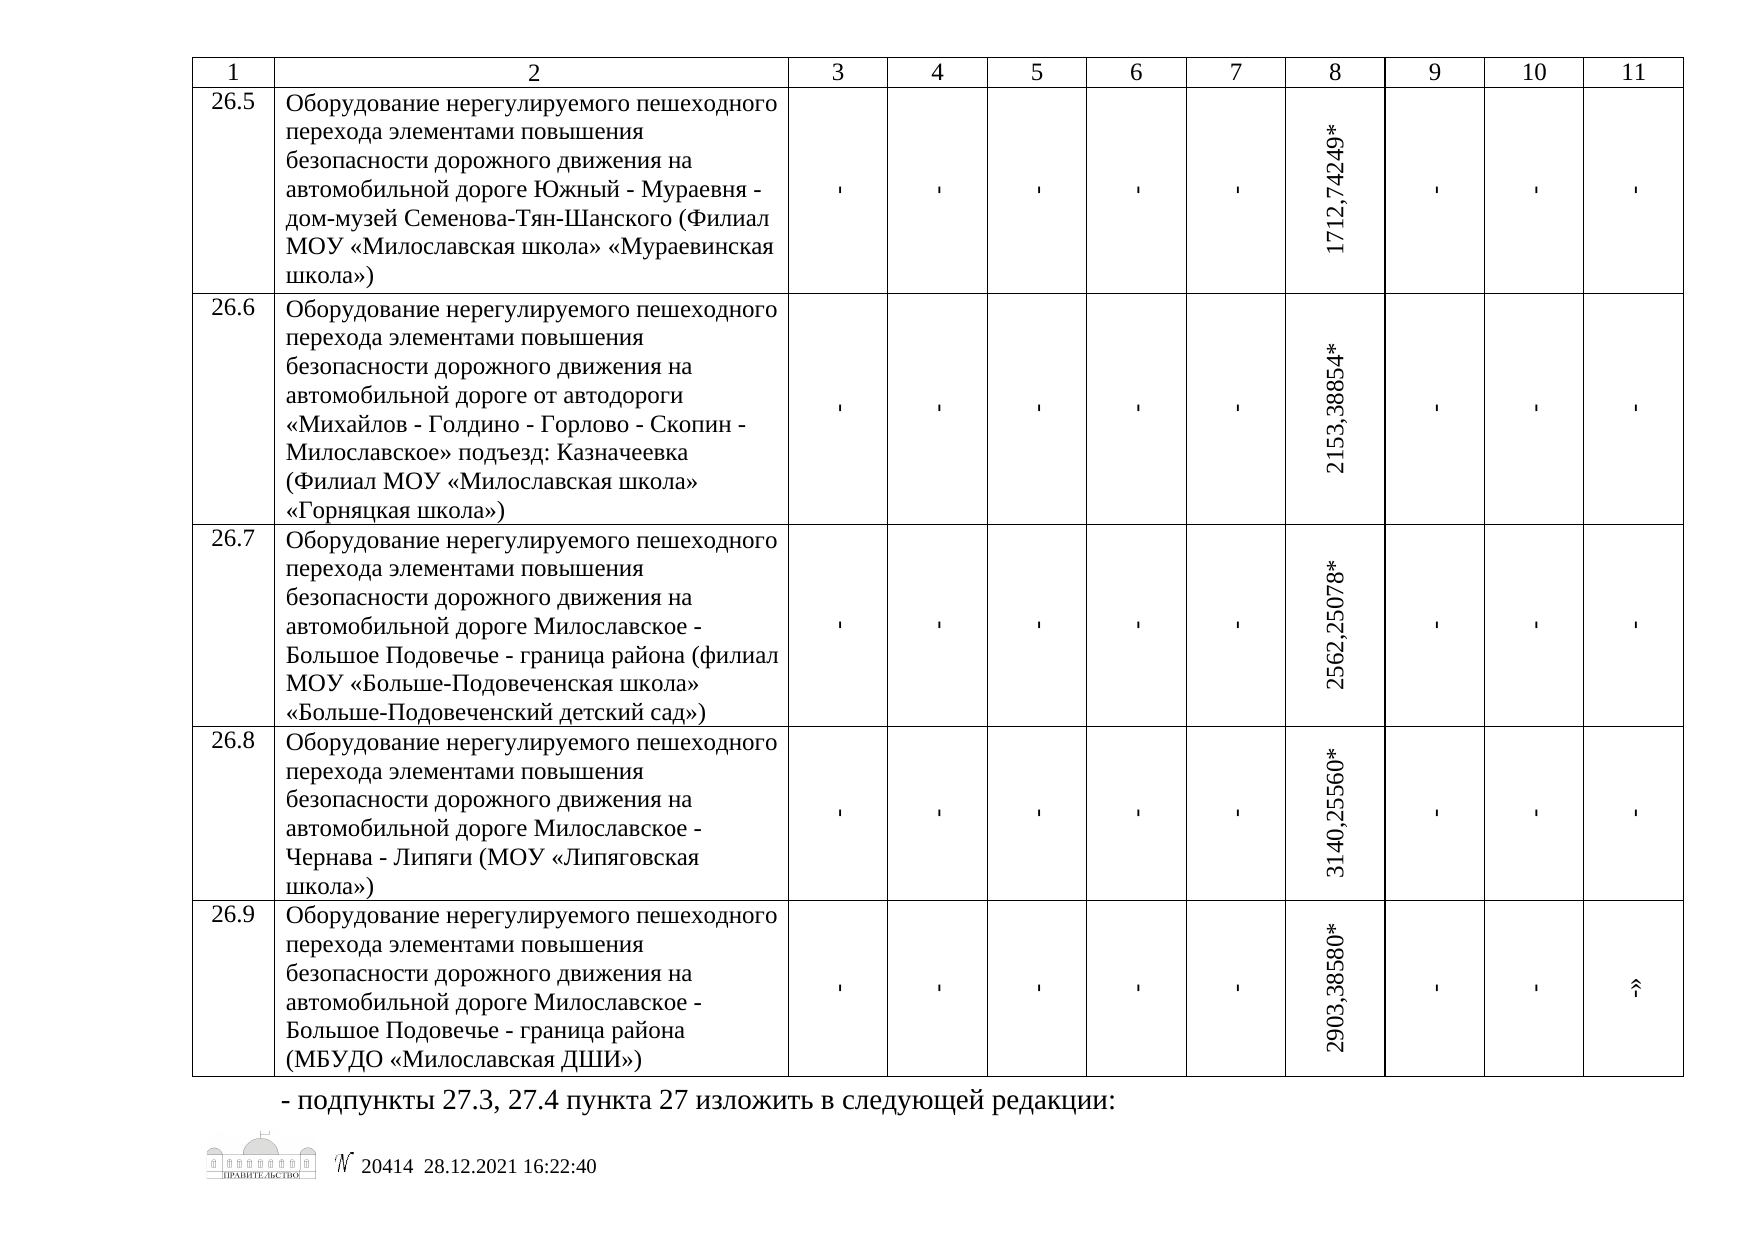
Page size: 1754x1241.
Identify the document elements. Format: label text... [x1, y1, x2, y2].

table_header 4 [888, 58, 987, 87]
table_cell - [988, 88, 1086, 293]
table_cell - [988, 727, 1086, 899]
table_cell - [1485, 88, 1583, 293]
table_header 5 [988, 58, 1086, 87]
table_cell Оборудование нерегулируемого пешеходного перехода элементами повышения безопасности дорожного движения на автомобильной дороге Южный - Мураевня - дом-музей Семенова-Тян-Шанского (Филиал МОУ «Милославская школа» «Мураевинская школа») [275, 88, 788, 293]
table_cell - [1485, 294, 1583, 524]
table_cell - [888, 727, 987, 899]
table_header 7 [1187, 58, 1285, 87]
table_cell - [1087, 727, 1186, 899]
table_cell - [1485, 901, 1583, 1076]
table_cell - [1187, 294, 1285, 524]
table_cell - [1187, 525, 1285, 726]
table_cell - [1386, 727, 1484, 899]
table_cell - [789, 901, 887, 1076]
table_cell 26.9 [193, 901, 274, 1076]
table_cell - [789, 525, 887, 726]
table_cell - [1584, 294, 1683, 524]
table_cell 1712,74249* [1286, 88, 1384, 293]
table_cell - [1087, 901, 1186, 1076]
table_header 6 [1087, 58, 1186, 87]
table_cell Оборудование нерегулируемого пешеходного перехода элементами повышения безопасности дорожного движения на автомобильной дороге Милославское - Большое Подовечье - граница района (филиал МОУ «Больше-Подовеченская школа» «Больше-Подовеченский детский сад») [275, 525, 788, 726]
table_cell - [1584, 727, 1683, 899]
table_cell - [888, 294, 987, 524]
table_cell Оборудование нерегулируемого пешеходного перехода элементами повышения безопасности дорожного движения на автомобильной дороге Милославское - Большое Подовечье - граница района (МБУДО «Милославская ДШИ») [275, 901, 788, 1076]
table_cell 3140,25560* [1286, 727, 1384, 899]
table_cell - [888, 901, 987, 1076]
table_cell - [789, 294, 887, 524]
table_cell - [1187, 901, 1285, 1076]
table_cell - [1187, 727, 1285, 899]
table_cell 26.5 [193, 88, 274, 293]
table_header 9 [1386, 58, 1484, 87]
picture [330, 1150, 358, 1174]
table_cell - [988, 901, 1086, 1076]
table_cell - [988, 294, 1086, 524]
table_cell - [988, 525, 1086, 726]
text - подпункты 27.3, 27.4 пункта 27 изложить в следующей редакции: [207, 1084, 1695, 1116]
table_cell - [1087, 525, 1186, 726]
table_cell - [1087, 88, 1186, 293]
table_header 8 [1286, 58, 1384, 87]
table_cell -» [1584, 901, 1683, 1076]
table_cell - [1386, 525, 1484, 726]
table_cell - [888, 525, 987, 726]
table_cell - [1386, 88, 1484, 293]
table_cell Оборудование нерегулируемого пешеходного перехода элементами повышения безопасности дорожного движения на автомобильной дороге от автодороги «Михайлов - Голдино - Горлово - Скопин - Милославское» подъезд: Казначеевка (Филиал МОУ «Милославская школа» «Горняцкая школа») [275, 294, 788, 524]
table_cell - [789, 88, 887, 293]
table_header 10 [1485, 58, 1583, 87]
table_cell 2153,38854* [1286, 294, 1384, 524]
table_header 3 [789, 58, 887, 87]
table_cell - [1386, 294, 1484, 524]
table_cell 26.6 [193, 294, 274, 524]
table_cell - [789, 727, 887, 899]
picture [206, 1131, 316, 1179]
table_cell - [1485, 727, 1583, 899]
table_header 1 [193, 58, 274, 87]
table_cell 26.8 [193, 727, 274, 899]
table_header 11 [1584, 58, 1683, 87]
table_cell - [1584, 525, 1683, 726]
table_cell - [888, 88, 987, 293]
table_header 2 [275, 58, 788, 87]
table_cell - [1386, 901, 1484, 1076]
table_cell 2562,25078* [1286, 525, 1384, 726]
table_cell - [1087, 294, 1186, 524]
table_cell 2903,38580* [1286, 901, 1384, 1076]
table_cell Оборудование нерегулируемого пешеходного перехода элементами повышения безопасности дорожного движения на автомобильной дороге Милославское - Чернава - Липяги (МОУ «Липяговская школа») [275, 727, 788, 899]
table_cell - [1584, 88, 1683, 293]
table_cell - [1187, 88, 1285, 293]
table_cell 26.7 [193, 525, 274, 726]
table_cell - [1485, 525, 1583, 726]
